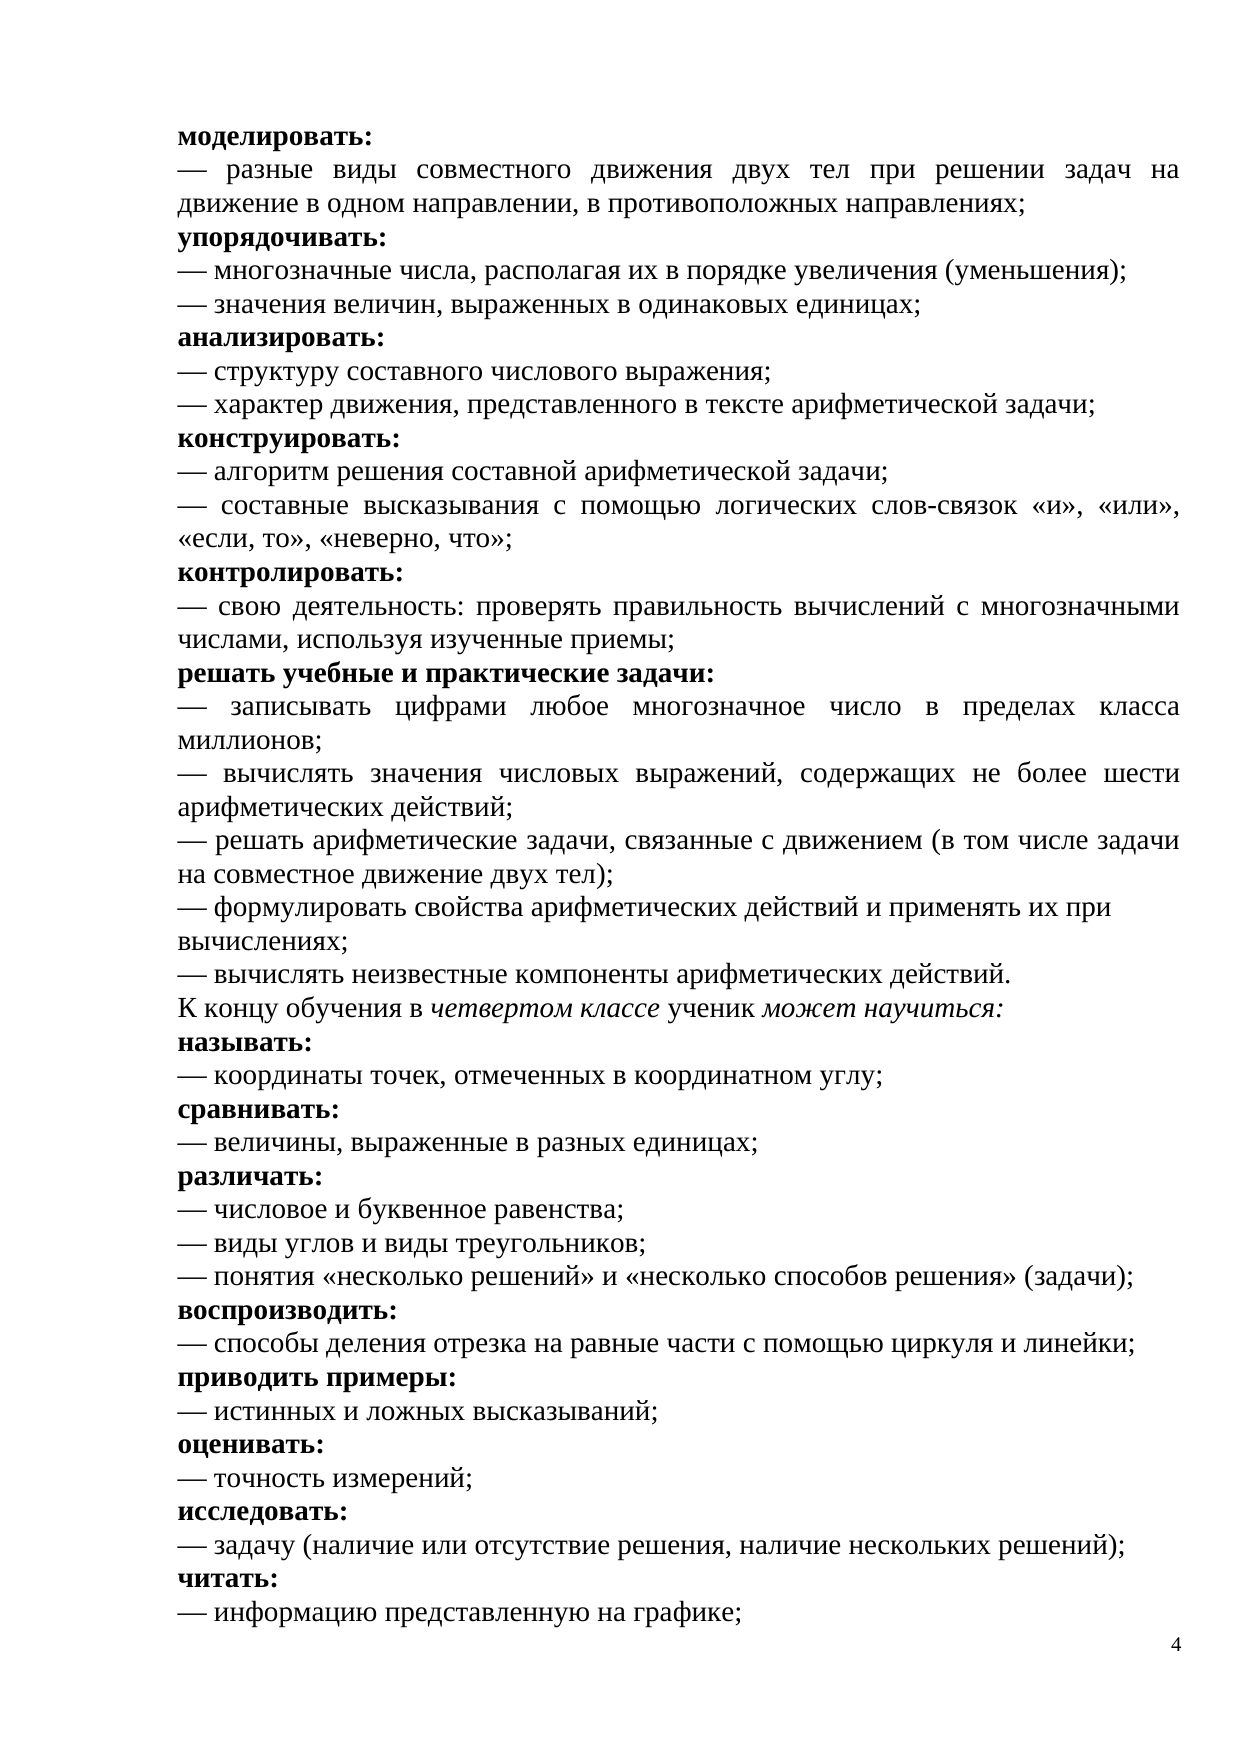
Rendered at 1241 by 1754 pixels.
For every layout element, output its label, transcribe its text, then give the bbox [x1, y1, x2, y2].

text приводить примеры: [177, 1359, 1181, 1393]
text называть: [177, 1024, 1181, 1057]
text — характер движения, представленного в тексте арифметической задачи; [177, 386, 1181, 420]
text — числовое и буквенное равенства; [177, 1191, 1181, 1225]
text — составные высказывания с помощью логических слов-связок «и», «или», «если, то», «неверно, что»; [177, 487, 1181, 554]
text — точность измерений; [177, 1460, 1181, 1493]
text — виды углов и виды треугольников; [177, 1225, 1181, 1258]
text исследовать: [177, 1493, 1181, 1527]
text — решать арифметические задачи, связанные с движением (в том числе задачи на совместное движение двух тел); [177, 822, 1181, 889]
text — способы деления отрезка на равные части с помощью циркуля и линейки; [177, 1326, 1181, 1359]
text — величины, выраженные в разных единицах; [177, 1124, 1181, 1158]
text — информацию представленную на графике; [177, 1594, 1181, 1627]
text контролировать: [177, 554, 1181, 588]
text анализировать: [177, 319, 1181, 353]
text — вычислять значения числовых выражений, содержащих не более шести арифметических действий; [177, 755, 1181, 822]
text вычислениях; [177, 923, 1181, 957]
text упорядочивать: [177, 219, 1181, 252]
text — формулировать свойства арифметических действий и применять их при [177, 889, 1181, 923]
text — разные виды совместного движения двух тел при решении задач на движение в одном направлении, в противоположных направлениях; [177, 152, 1181, 219]
text — свою деятельность: проверять правильность вычислений с многозначными числами, используя изученные приемы; [177, 588, 1181, 655]
text конструировать: [177, 420, 1181, 453]
text — многозначные числа, располагая их в порядке увеличения (уменьшения); [177, 252, 1181, 286]
text решать учебные и практические задачи: [177, 655, 1181, 688]
text оценивать: [177, 1426, 1181, 1460]
text — структуру составного числового выражения; [177, 353, 1181, 386]
text К концу обучения в четвертом классе ученик может научиться: [177, 990, 1181, 1024]
text моделировать: [177, 118, 1181, 152]
text — задачу (наличие или отсутствие решения, наличие нескольких решений); [177, 1527, 1181, 1560]
text — координаты точек, отмеченных в координатном углу; [177, 1057, 1181, 1091]
text — истинных и ложных высказываний; [177, 1393, 1181, 1426]
text читать: [177, 1560, 1181, 1594]
text сравнивать: [177, 1091, 1181, 1124]
text — понятия «несколько решений» и «несколько способов решения» (задачи); [177, 1258, 1181, 1292]
text различать: [177, 1158, 1181, 1191]
text — алгоритм решения составной арифметической задачи; [177, 453, 1181, 487]
text воспроизводить: [177, 1292, 1181, 1326]
text — значения величин, выраженных в одинаковых единицах; [177, 286, 1181, 319]
text — вычислять неизвестные компоненты арифметических действий. [177, 957, 1181, 990]
text — записывать цифрами любое многозначное число в пределах класса миллионов; [177, 688, 1181, 755]
